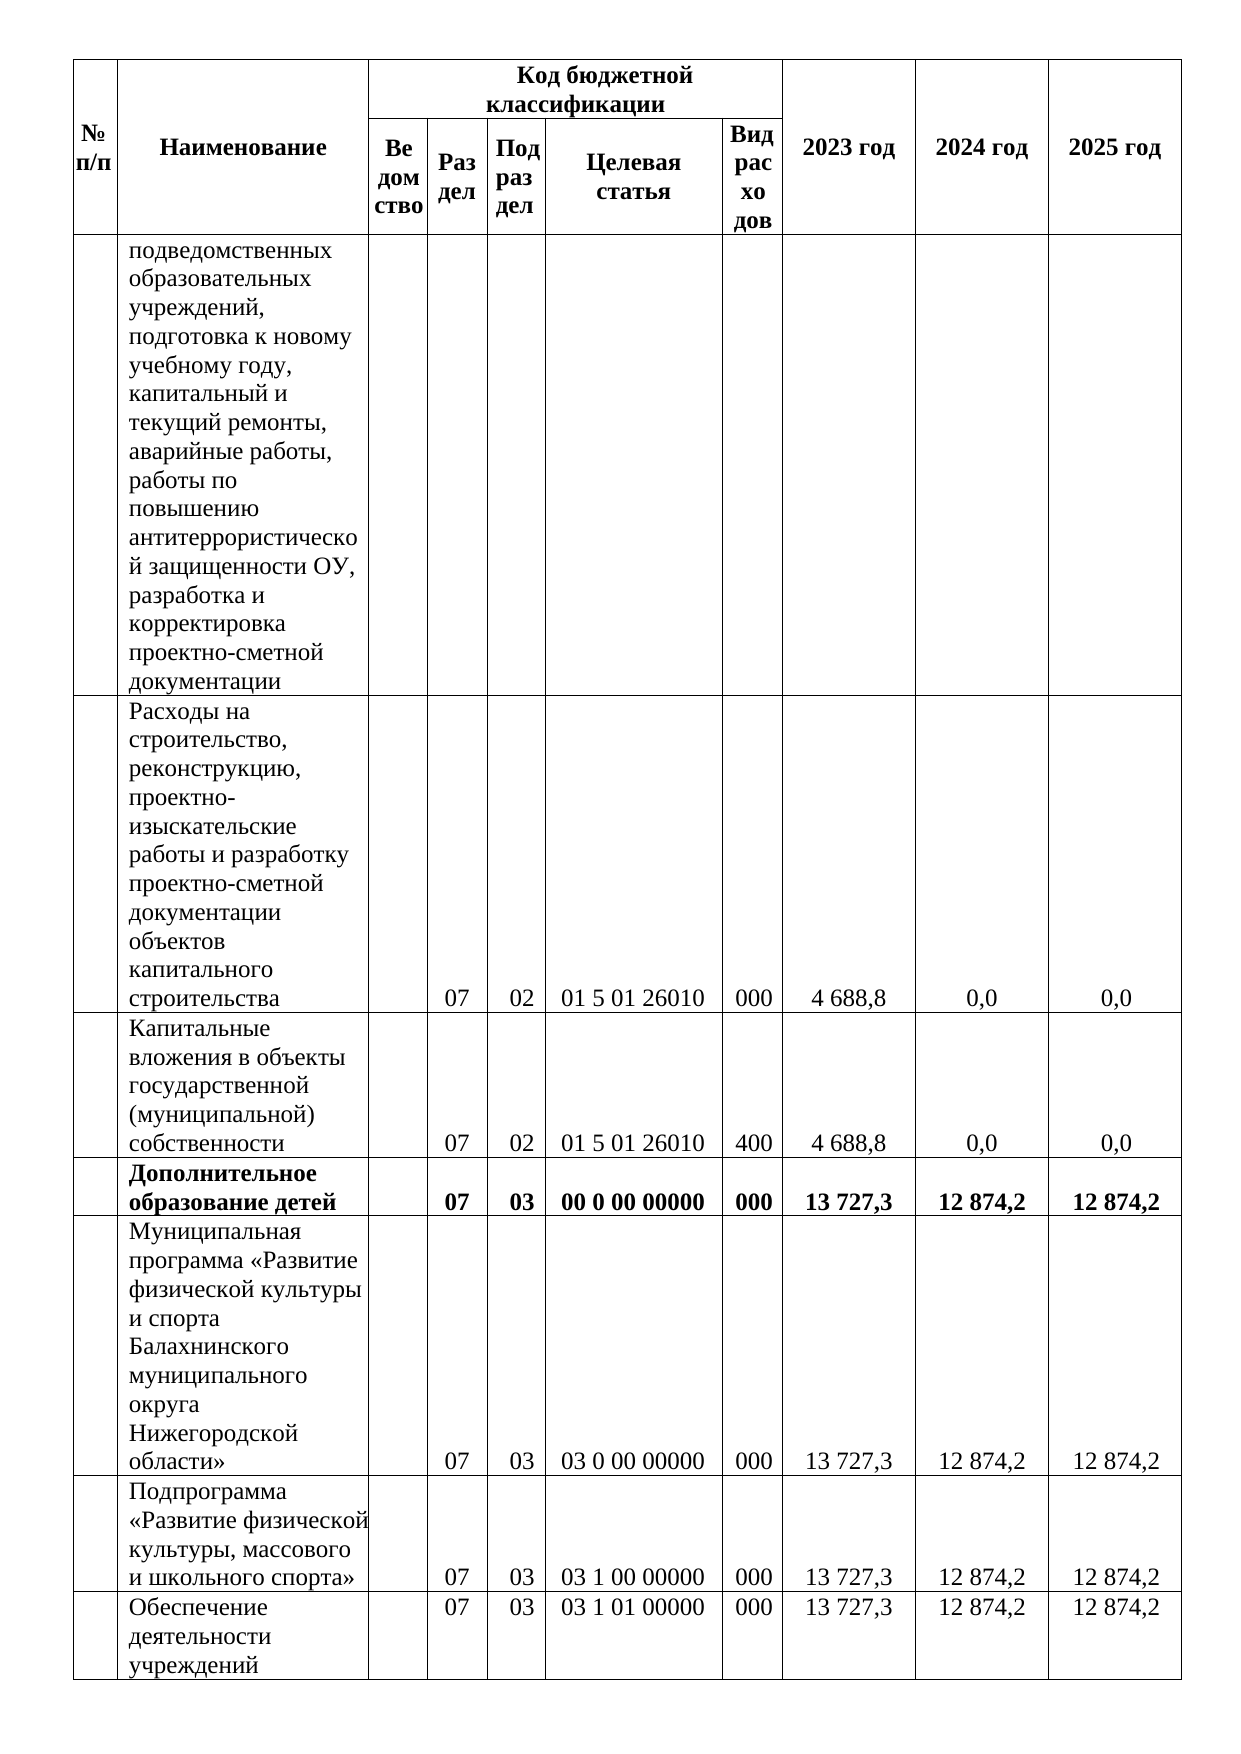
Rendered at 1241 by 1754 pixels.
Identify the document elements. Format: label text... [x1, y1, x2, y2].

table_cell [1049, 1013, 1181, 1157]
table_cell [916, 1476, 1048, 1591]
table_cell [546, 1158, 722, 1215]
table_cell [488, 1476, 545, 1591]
table_cell Под раз дел [488, 119, 545, 234]
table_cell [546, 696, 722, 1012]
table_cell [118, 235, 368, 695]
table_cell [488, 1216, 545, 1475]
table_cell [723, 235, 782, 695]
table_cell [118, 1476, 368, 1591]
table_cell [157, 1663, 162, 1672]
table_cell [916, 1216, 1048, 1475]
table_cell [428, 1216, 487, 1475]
table_header Код бюджетной классификации [369, 60, 782, 118]
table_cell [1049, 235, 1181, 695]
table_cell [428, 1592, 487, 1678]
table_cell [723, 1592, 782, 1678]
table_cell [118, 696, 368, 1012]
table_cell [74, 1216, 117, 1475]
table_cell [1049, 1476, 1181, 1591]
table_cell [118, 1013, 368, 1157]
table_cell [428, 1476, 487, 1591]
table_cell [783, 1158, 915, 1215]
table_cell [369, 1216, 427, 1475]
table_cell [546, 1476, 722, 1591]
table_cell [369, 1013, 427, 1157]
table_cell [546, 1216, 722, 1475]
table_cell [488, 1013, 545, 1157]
table_header Наименование [118, 60, 368, 234]
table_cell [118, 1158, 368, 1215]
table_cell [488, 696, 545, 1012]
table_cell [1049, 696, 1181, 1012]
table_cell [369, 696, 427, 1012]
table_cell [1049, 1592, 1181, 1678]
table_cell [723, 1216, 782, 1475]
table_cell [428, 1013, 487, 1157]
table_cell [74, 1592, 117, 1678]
table_header 2023 год [783, 60, 915, 234]
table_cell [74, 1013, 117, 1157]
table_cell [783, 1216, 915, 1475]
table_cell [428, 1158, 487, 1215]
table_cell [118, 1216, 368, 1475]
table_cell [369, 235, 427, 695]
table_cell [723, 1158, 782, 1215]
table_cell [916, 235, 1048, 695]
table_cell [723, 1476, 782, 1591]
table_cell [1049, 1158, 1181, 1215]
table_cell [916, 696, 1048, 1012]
table_header № п/п [74, 60, 117, 234]
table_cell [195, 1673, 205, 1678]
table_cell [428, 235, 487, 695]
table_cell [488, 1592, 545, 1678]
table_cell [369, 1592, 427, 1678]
table_cell Вид рас хо дов [723, 119, 782, 234]
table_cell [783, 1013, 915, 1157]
table_header 2025 год [1049, 60, 1181, 234]
table_cell Целевая статья [546, 119, 722, 234]
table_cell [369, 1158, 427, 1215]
table_cell Ве дом ство [369, 119, 427, 234]
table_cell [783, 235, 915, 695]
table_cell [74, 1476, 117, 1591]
table_cell Раз дел [428, 119, 487, 234]
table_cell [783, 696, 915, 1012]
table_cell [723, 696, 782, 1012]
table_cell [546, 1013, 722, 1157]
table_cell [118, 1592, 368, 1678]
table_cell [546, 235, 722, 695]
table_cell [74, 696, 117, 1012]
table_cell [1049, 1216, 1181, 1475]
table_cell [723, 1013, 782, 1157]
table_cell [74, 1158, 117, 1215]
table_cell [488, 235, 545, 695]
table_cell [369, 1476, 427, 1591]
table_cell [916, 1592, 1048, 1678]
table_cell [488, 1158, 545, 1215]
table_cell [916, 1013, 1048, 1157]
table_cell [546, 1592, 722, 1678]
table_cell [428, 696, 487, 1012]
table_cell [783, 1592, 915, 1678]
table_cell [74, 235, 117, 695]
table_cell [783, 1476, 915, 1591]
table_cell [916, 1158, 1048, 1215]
table_header 2024 год [916, 60, 1048, 234]
